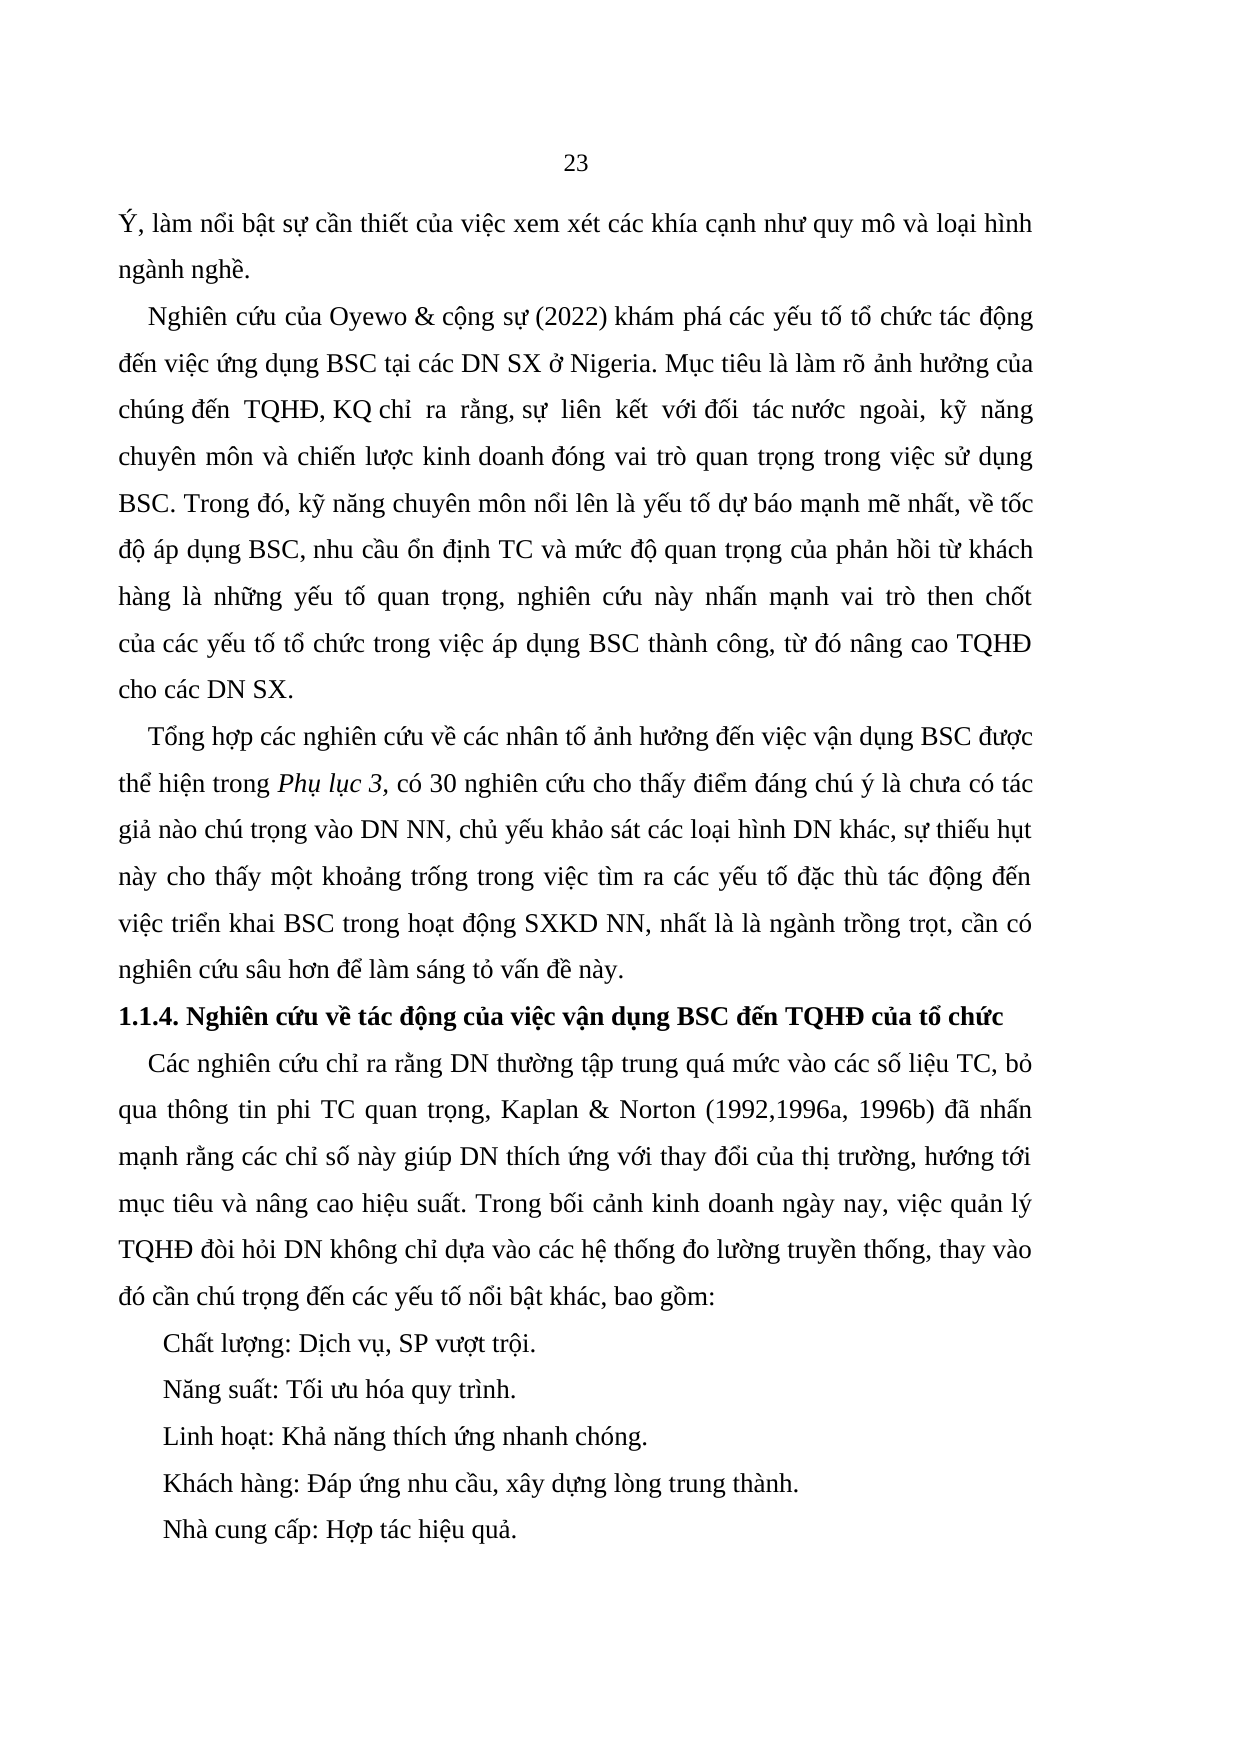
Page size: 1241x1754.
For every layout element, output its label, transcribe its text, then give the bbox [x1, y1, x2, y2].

text Nghiên cứu của Oyewo & cộng sự (2022) khám phá các yếu tố tổ chức tác động đến việc ứng dụng BSC tại các DN SX ở Nigeria. Mục tiêu là làm rõ ảnh hưởng của chúng đến TQHĐ, KQ chỉ ra rằng, sự liên kết với đối tác nước ngoài, kỹ năng chuyên môn và chiến lược kinh doanh đóng vai trò quan trọng trong việc sử dụng BSC. Trong đó, kỹ năng chuyên môn nổi lên là yếu tố dự báo mạnh mẽ nhất, về tốc độ áp dụng BSC, nhu cầu ổn định TC và mức độ quan trọng của phản hồi từ khách hàng là những yếu tố quan trọng, nghiên cứu này nhấn mạnh vai trò then chốt của các yếu tố tổ chức trong việc áp dụng BSC thành công, từ đó nâng cao TQHĐ cho các DN SX. [118, 300, 1033, 704]
text Chất lượng: Dịch vụ, SP vượt trội. [118, 1327, 1033, 1358]
text Nhà cung cấp: Hợp tác hiệu quả. [118, 1513, 1033, 1544]
text 1.1.4. Nghiên cứu về tác động của việc vận dụng BSC đến TQHĐ của tổ chức [118, 1000, 1033, 1031]
text Năng suất: Tối ưu hóa quy trình. [118, 1373, 1033, 1404]
text Khách hàng: Đáp ứng nhu cầu, xây dựng lòng trung thành. [118, 1467, 1033, 1498]
text Các nghiên cứu chỉ ra rằng DN thường tập trung quá mức vào các số liệu TC, bỏ qua thông tin phi TC quan trọng, Kaplan & Norton (1992,1996a, 1996b) đã nhấn mạnh rằng các chỉ số này giúp DN thích ứng với thay đổi của thị trường, hướng tới mục tiêu và nâng cao hiệu suất. Trong bối cảnh kinh doanh ngày nay, việc quản lý TQHĐ đòi hỏi DN không chỉ dựa vào các hệ thống đo lường truyền thống, thay vào đó cần chú trọng đến các yếu tố nổi bật khác, bao gồm: [118, 1047, 1033, 1311]
text Linh hoạt: Khả năng thích ứng nhanh chóng. [118, 1420, 1033, 1451]
text Tổng hợp các nghiên cứu về các nhân tố ảnh hưởng đến việc vận dụng BSC được thể hiện trong Phụ lục 3, có 30 nghiên cứu cho thấy điểm đáng chú ý là chưa có tác giả nào chú trọng vào DN NN, chủ yếu khảo sát các loại hình DN khác, sự thiếu hụt này cho thấy một khoảng trống trong việc tìm ra các yếu tố đặc thù tác động đến việc triển khai BSC trong hoạt động SXKD NN, nhất là là ngành trồng trọt, cần có nghiên cứu sâu hơn để làm sáng tỏ vấn đề này. [118, 720, 1033, 984]
